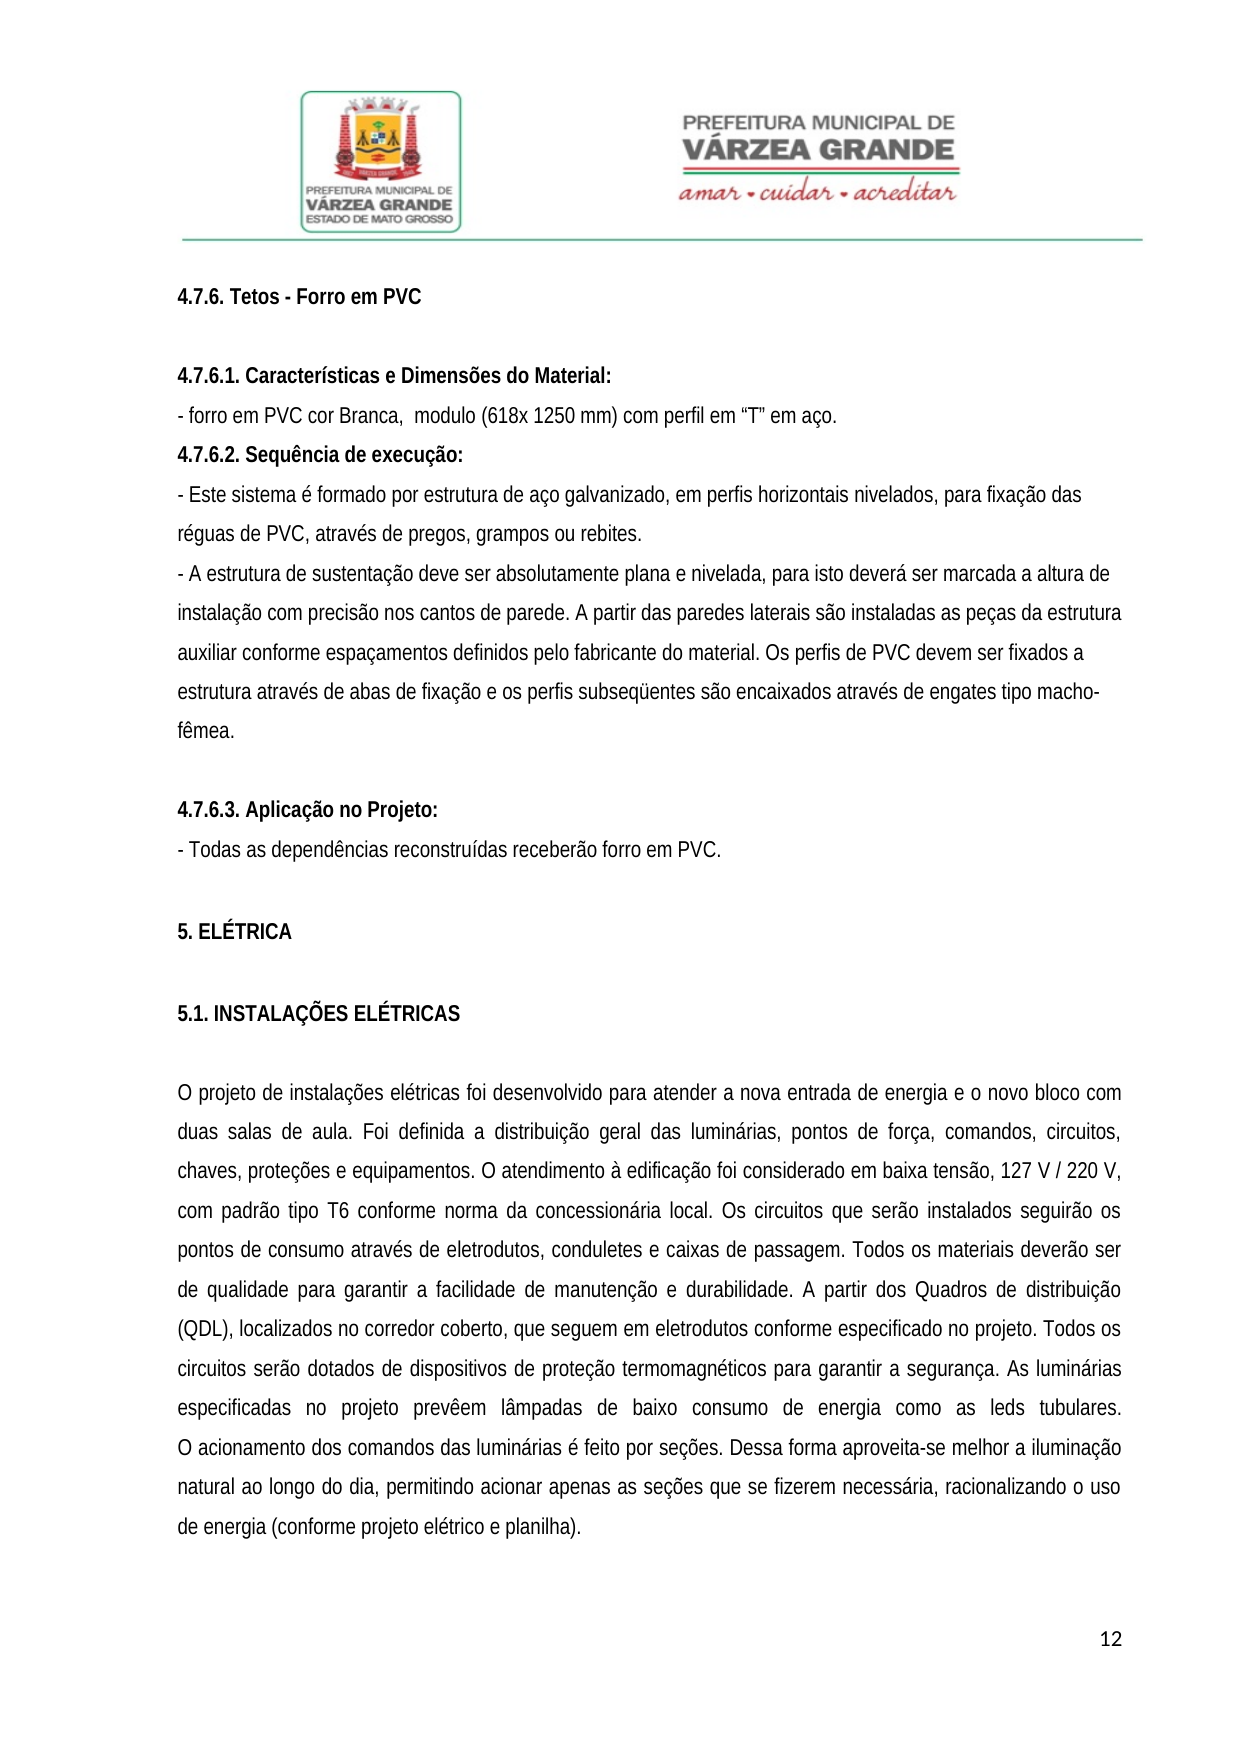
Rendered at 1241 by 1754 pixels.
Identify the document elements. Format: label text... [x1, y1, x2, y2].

text 4.7.6.3. Aplicação no Projeto: - Todas as dependências reconstruídas receberão forro em PVC. [177, 757, 1122, 904]
text 5. ELÉTRICA [177, 918, 1122, 944]
picture [177, 73, 1147, 244]
text O projeto de instalações elétricas foi desenvolvido para atender a nova entrada de energia e o novo bloco com duas salas de aula. Foi definida a distribuição geral das luminárias, pontos de força, comandos, circuitos, chaves, proteções e equipamentos. O atendimento à edificação foi considerado em baixa tensão, 127 V / 220 V, com padrão tipo T6 conforme norma da concessionária local. Os circuitos que serão instalados seguirão os pontos de consumo através de eletrodutos, conduletes e caixas de passagem. Todos os materiais deverão ser de qualidade para garantir a facilidade de manutenção e durabilidade. A partir dos Quadros de distribuição (QDL), localizados no corredor coberto, que seguem em eletrodutos conforme especificado no projeto. Todos os circuitos serão dotados de dispositivos de proteção termomagnéticos para garantir a segurança. As luminárias especificadas no projeto prevêem lâmpadas de baixo consumo de energia como as leds tubulares. O acionamento dos comandos das luminárias é feito por seções. Dessa forma aproveita-se melhor a iluminação natural ao longo do dia, permitindo acionar apenas as seções que se fizerem necessária, racionalizando o uso de energia (conforme projeto elétrico e planilha). [177, 1039, 1122, 1539]
text 4.7.6.1. Características e Dimensões do Material: - forro em PVC cor Branca, modulo (618x 1250 mm) com perfil em “T” em aço. 4.7.6.2. Sequência de execução: - Este sistema é formado por estrutura de aço galvanizado, em perfis horizontais nivelados, para fixação das réguas de PVC, através de pregos, grampos ou rebites. - A estrutura de sustentação deve ser absolutamente plana e nivelada, para isto deverá ser marcada a altura de instalação com precisão nos cantos de parede. A partir das paredes laterais são instaladas as peças da estrutura auxiliar conforme espaçamentos definidos pelo fabricante do material. Os perfis de PVC devem ser fixados a estrutura através de abas de fixação e os perfis subseqüentes são encaixados através de engates tipo macho-fêmea. [177, 323, 1122, 744]
text 4.7.6. Tetos - Forro em PVC [177, 244, 1122, 309]
text 5.1. INSTALAÇÕES ELÉTRICAS [177, 999, 1122, 1026]
